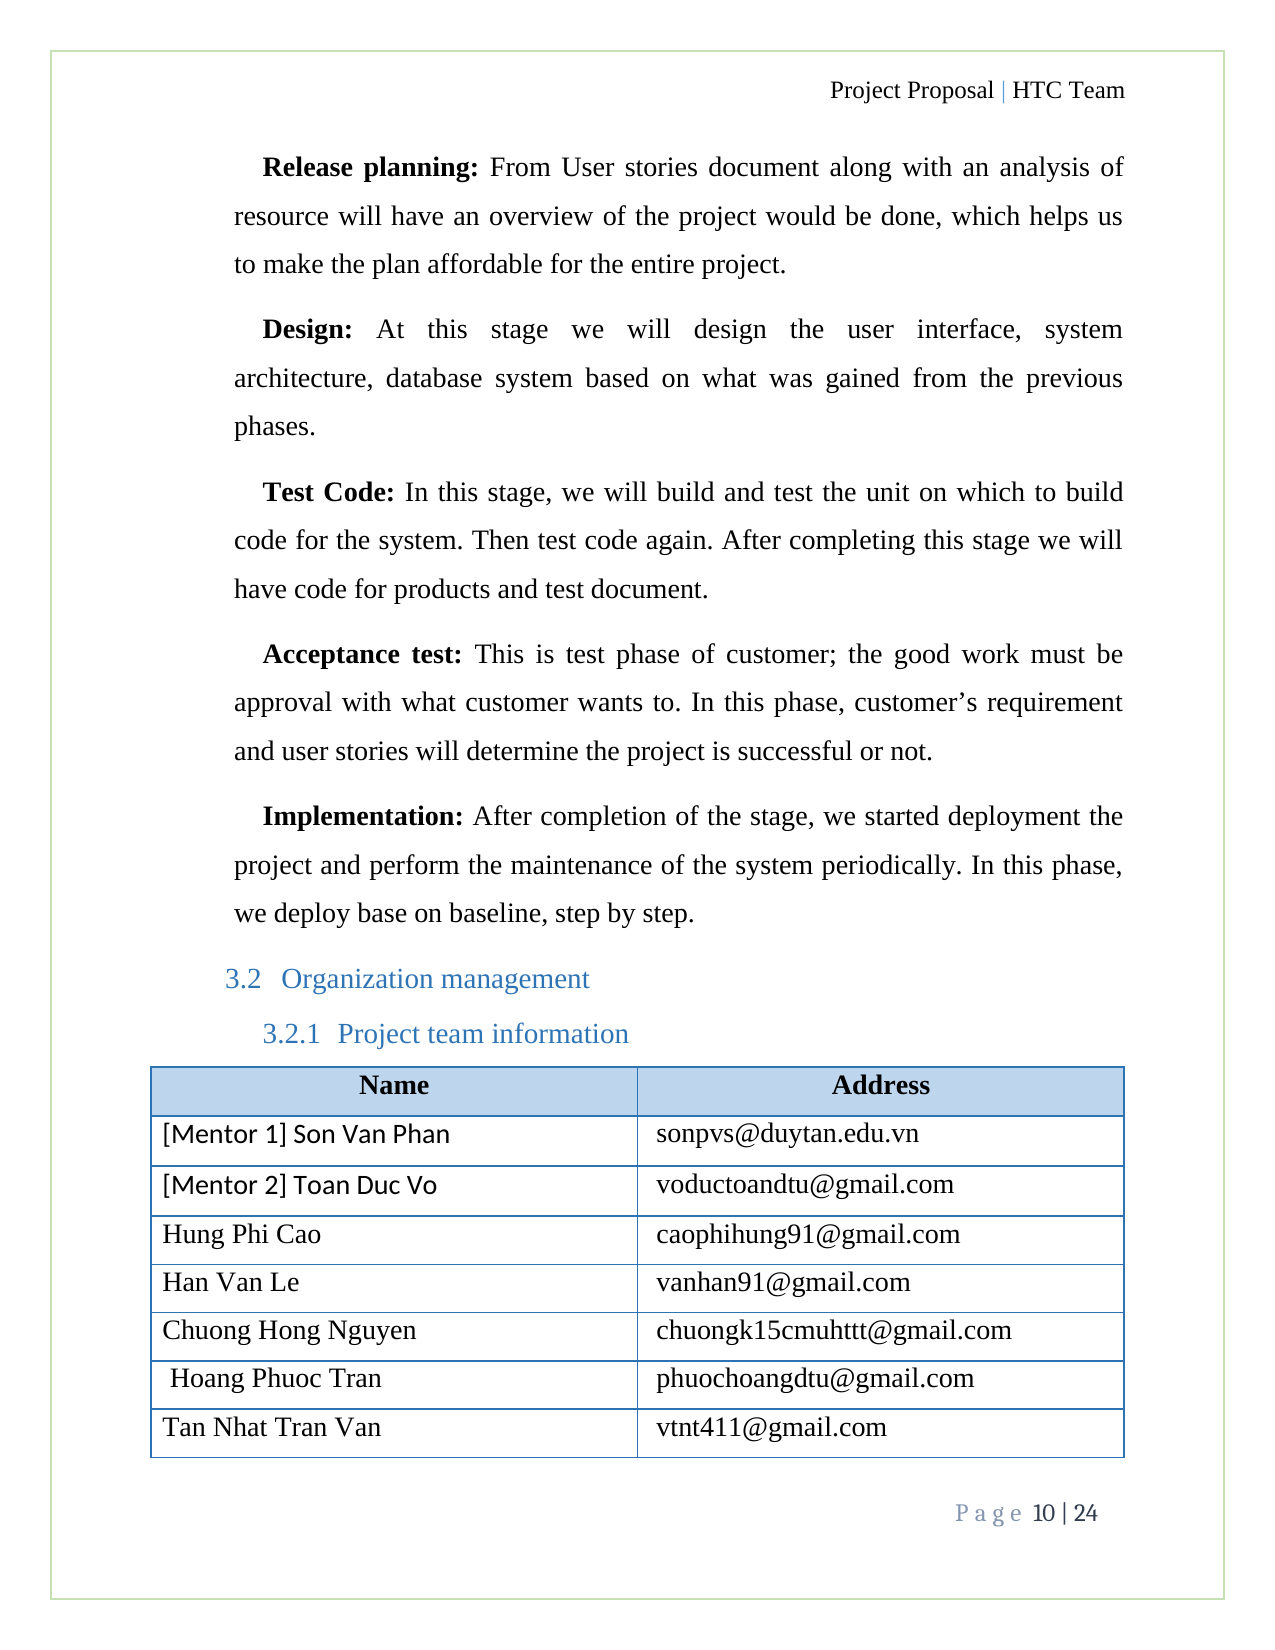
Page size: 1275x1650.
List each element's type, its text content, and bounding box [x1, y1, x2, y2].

table_cell [Mentor 2] Toan Duc Vo [152, 1167, 637, 1215]
text Implementation: After completion of the stage, we started deployment the project and perform the maintenance of the system periodically. In this phase, we deploy base on baseline, step by step. [234, 799, 1125, 929]
table_header Name [152, 1068, 637, 1115]
text Acceptance test: This is test phase of customer; the good work must be approval with what customer wants to. In this phase, customer’s requirement and user stories will determine the project is successful or not. [234, 637, 1125, 766]
table_cell Tan Nhat Tran Van [152, 1410, 637, 1456]
subtitle Project team information [262, 1016, 1125, 1049]
table_cell Chuong Hong Nguyen [152, 1313, 637, 1360]
text Release planning: From User stories document along with an analysis of resource will have an overview of the project would be done, which helps us to make the plan affordable for the entire project. [234, 150, 1125, 279]
table_cell phuochoangdtu@gmail.com [638, 1362, 1123, 1408]
table_header Address [638, 1068, 1123, 1115]
text Test Code: In this stage, we will build and test the unit on which to build code for the system. Then test code again. After completing this stage we will have code for products and test document. [234, 474, 1125, 604]
table_cell [Mentor 1] Son Van Phan [152, 1117, 637, 1165]
table_cell chuongk15cmuhttt@gmail.com [638, 1313, 1123, 1360]
table_cell caophihung91@gmail.com [638, 1217, 1123, 1263]
table_cell vanhan91@gmail.com [638, 1265, 1123, 1312]
table_cell Hoang Phuoc Tran [152, 1362, 637, 1408]
table_cell sonpvs@duytan.edu.vn [638, 1117, 1123, 1165]
table_cell Hung Phi Cao [152, 1217, 637, 1263]
table_cell vtnt411@gmail.com [638, 1410, 1123, 1456]
subtitle Organization management [225, 961, 1125, 995]
table_cell Han Van Le [152, 1265, 637, 1312]
text Design: At this stage we will design the user interface, system architecture, database system based on what was gained from the previous phases. [234, 312, 1125, 442]
table_cell voductoandtu@gmail.com [638, 1167, 1123, 1215]
